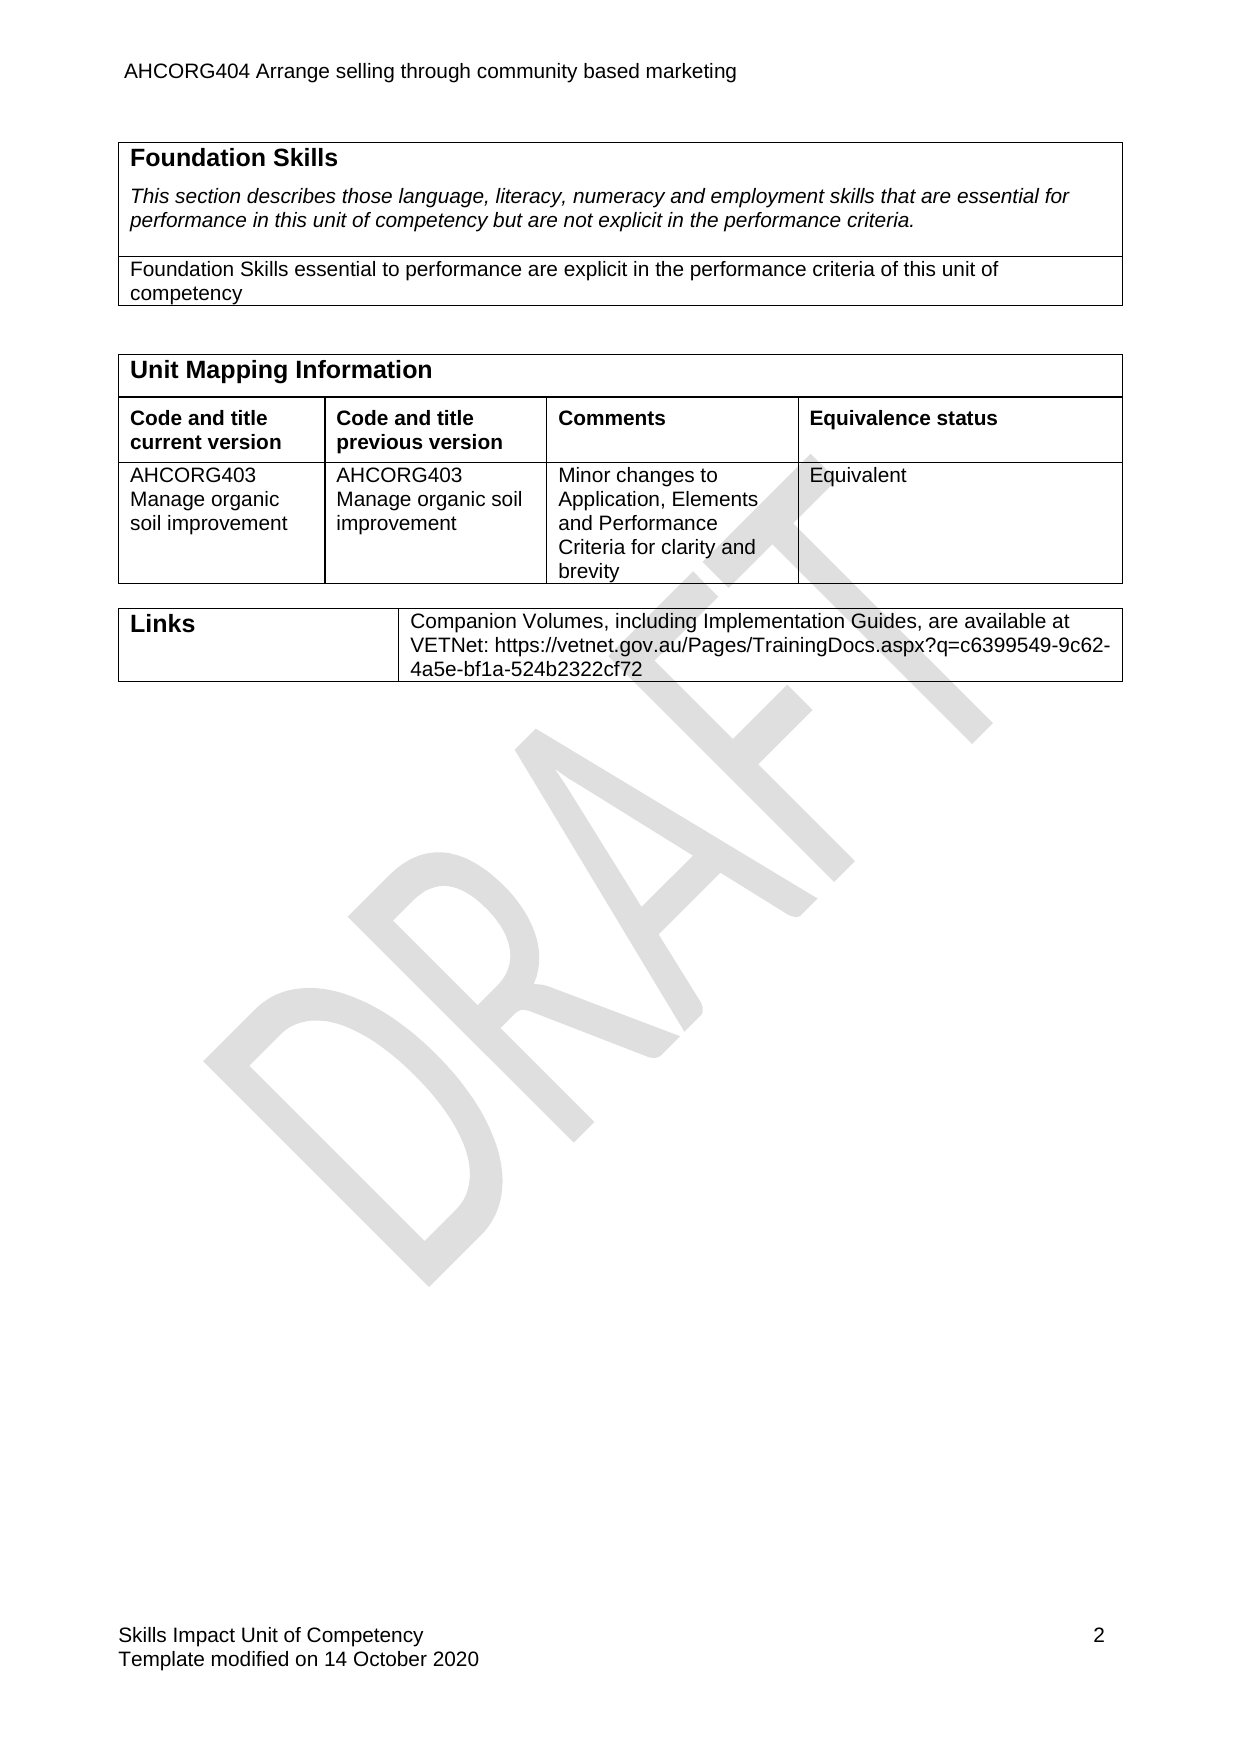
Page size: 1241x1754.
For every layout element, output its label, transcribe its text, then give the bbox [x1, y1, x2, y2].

table_cell Foundation Skills essential to performance are explicit in the performance criteria of this unit of competency [119, 257, 1122, 305]
table_header Links [119, 609, 398, 681]
table_cell AHCORG403 Manage organic soil improvement [119, 463, 324, 583]
table_cell Equivalence status [799, 398, 1122, 462]
table_cell Code and title previous version [326, 398, 546, 462]
table_cell Code and title current version [119, 398, 324, 462]
table_cell Minor changes to Application, Elements and Performance Criteria for clarity and brevity [547, 463, 798, 583]
table_cell Equivalent [799, 463, 1122, 583]
table_header Companion Volumes, including Implementation Guides, are available at VETNet: https://vetnet.gov.au/Pages/TrainingDocs.aspx?q=c6399549-9c62-4a5e-bf1a-524b2322cf72 [399, 609, 1122, 681]
table_header Foundation Skills This section describes those language, literacy, numeracy and employment skills that are essential for performance in this unit of competency but are not explicit in the performance criteria. [119, 143, 1122, 256]
table_cell Comments [547, 398, 798, 462]
table_header Unit Mapping Information [119, 355, 1122, 396]
table_cell AHCORG403 Manage organic soil improvement [326, 463, 546, 583]
